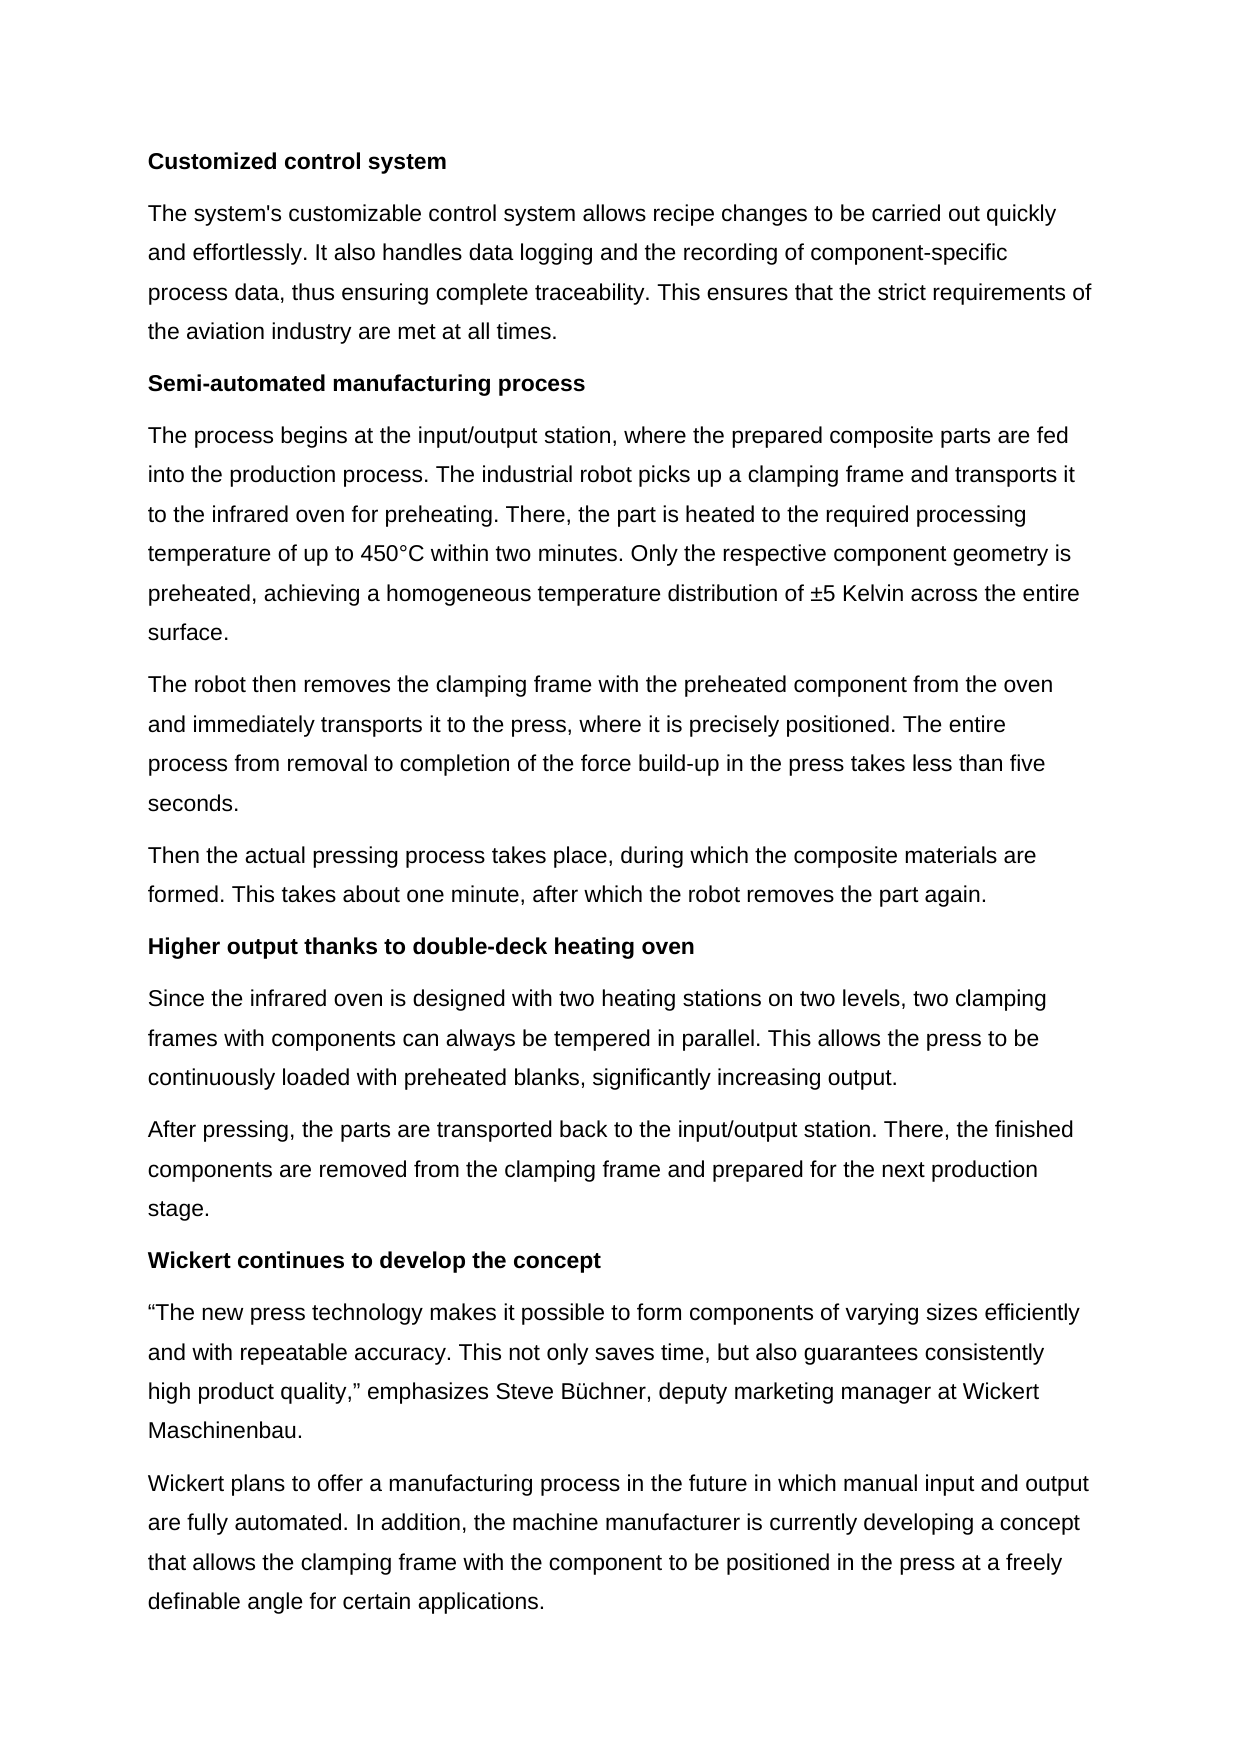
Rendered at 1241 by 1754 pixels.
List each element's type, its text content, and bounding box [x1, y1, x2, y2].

text Since the infrared oven is designed with two heating stations on two levels, two clamping frames with components can always be tempered in parallel. This allows the press to be continuously loaded with preheated blanks, significantly increasing output. [148, 985, 1093, 1091]
text Wickert continues to develop the concept [148, 1247, 1093, 1273]
text The process begins at the input/output station, where the prepared composite parts are fed into the production process. The industrial robot picks up a clamping frame and transports it to the infrared oven for preheating. There, the part is heated to the required processing temperature of up to 450°C within two minutes. Only the respective component geometry is preheated, achieving a homogeneous temperature distribution of ±5 Kelvin across the entire surface. [148, 422, 1093, 646]
text The robot then removes the clamping frame with the preheated component from the oven and immediately transports it to the press, where it is precisely positioned. The entire process from removal to completion of the force build-up in the press takes less than five seconds. [148, 671, 1093, 816]
text Then the actual pressing process takes place, during which the composite materials are formed. This takes about one minute, after which the robot removes the part again. [148, 842, 1093, 908]
text After pressing, the parts are transported back to the input/output station. There, the finished components are removed from the clamping frame and prepared for the next production stage. [148, 1116, 1093, 1221]
text Wickert plans to offer a manufacturing process in the future in which manual input and output are fully automated. In addition, the machine manufacturer is currently developing a concept that allows the clamping frame with the component to be positioned in the press at a freely definable angle for certain applications. [148, 1469, 1093, 1614]
text The system's customizable control system allows recipe changes to be carried out quickly and effortlessly. It also handles data logging and the recording of component-specific process data, thus ensuring complete traceability. This ensures that the strict requirements of the aviation industry are met at all times. [148, 199, 1093, 344]
text Higher output thanks to double-deck heating oven [148, 933, 1093, 959]
text “The new press technology makes it possible to form components of varying sizes efficiently and with repeatable accuracy. This not only saves time, but also guarantees consistently high product quality,” emphasizes Steve Büchner, deputy marketing manager at Wickert Maschinenbau. [148, 1299, 1093, 1444]
text Semi-automated manufacturing process [148, 370, 1093, 396]
text Customized control system [148, 148, 1093, 174]
